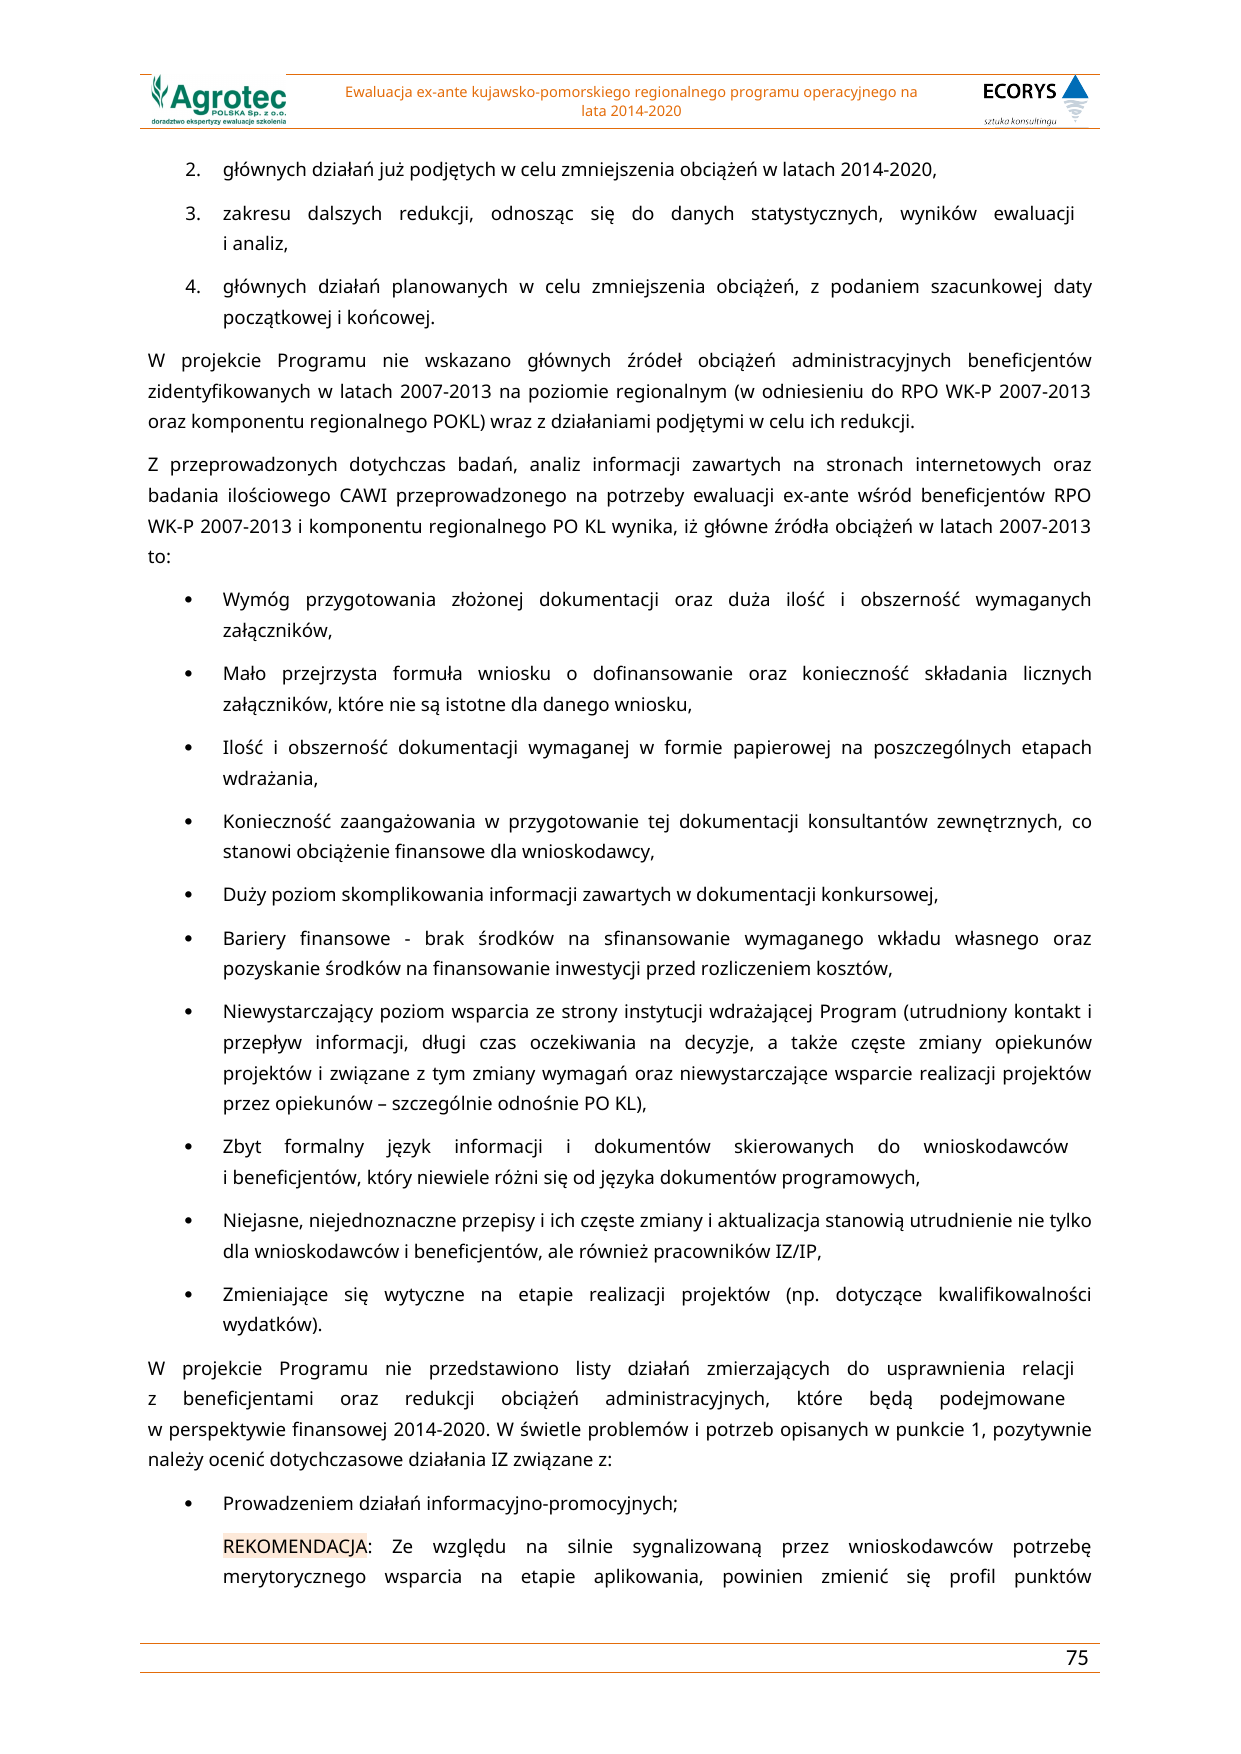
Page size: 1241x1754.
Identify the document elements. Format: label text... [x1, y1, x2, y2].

list głównych działań już podjętych w celu zmniejszenia obciążeń w latach 2014-2020, [185, 157, 1093, 182]
text Niewystarczający poziom wsparcia ze strony instytucji wdrażającej Program (utrudniony kontakt i przepływ informacji, długi czas oczekiwania na decyzje, a także częste zmiany opiekunów projektów i związane z tym zmiany wymagań oraz niewystarczające wsparcie realizacji projektów przez opiekunów – szczególnie odnośnie PO KL), [185, 999, 1093, 1116]
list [223, 1533, 1093, 1589]
text W projekcie Programu nie wskazano głównych źródeł obciążeń administracyjnych beneficjentów zidentyfikowanych w latach 2007-2013 na poziomie regionalnym (w odniesieniu do RPO WK-P 2007-2013 oraz komponentu regionalnego POKL) wraz z działaniami podjętymi w celu ich redukcji. [148, 347, 1093, 434]
text Konieczność zaangażowania w przygotowanie tej dokumentacji konsultantów zewnętrznych, co stanowi obciążenie finansowe dla wnioskodawcy, [185, 808, 1093, 864]
text Niejasne, niejednoznaczne przepisy i ich częste zmiany i aktualizacja stanowią utrudnienie nie tylko dla wnioskodawców i beneficjentów, ale również pracowników IZ/IP, [185, 1207, 1093, 1263]
list głównych działań planowanych w celu zmniejszenia obciążeń, z podaniem szacunkowej daty początkowej i końcowej. [185, 274, 1093, 330]
text Zmieniające się wytyczne na etapie realizacji projektów (np. dotyczące kwalifikowalności wydatków). [185, 1281, 1093, 1337]
picture [984, 74, 1089, 128]
text Ilość i obszerność dokumentacji wymaganej w formie papierowej na poszczególnych etapach wdrażania, [185, 734, 1093, 790]
text Wymóg przygotowania złożonej dokumentacji oraz duża ilość i obszerność wymaganych załączników, [185, 587, 1093, 643]
text Prowadzeniem działań informacyjno-promocyjnych; [185, 1490, 1093, 1515]
text Duży poziom skomplikowania informacji zawartych w dokumentacji konkursowej, [185, 882, 1093, 907]
text Zbyt formalny język informacji i dokumentów skierowanych do wnioskodawców i beneficjentów, który niewiele różni się od języka dokumentów programowych, [185, 1134, 1093, 1190]
text Bariery finansowe - brak środków na sfinansowanie wymaganego wkładu własnego oraz pozyskanie środków na finansowanie inwestycji przed rozliczeniem kosztów, [185, 925, 1093, 981]
text Mało przejrzysta formuła wniosku o dofinansowanie oraz konieczność składania licznych załączników, które nie są istotne dla danego wniosku, [185, 661, 1093, 717]
text W projekcie Programu nie przedstawiono listy działań zmierzających do usprawnienia relacji z beneficjentami oraz redukcji obciążeń administracyjnych, które będą podejmowane w perspektywie finansowej 2014-2020. W świetle problemów i potrzeb opisanych w punkcie 1, pozytywnie należy ocenić dotychczasowe działania IZ związane z: [148, 1355, 1093, 1472]
picture [151, 74, 286, 125]
text Z przeprowadzonych dotychczas badań, analiz informacji zawartych na stronach internetowych oraz badania ilościowego CAWI przeprowadzonego na potrzeby ewaluacji ex-ante wśród beneficjentów RPO WK-P 2007-2013 i komponentu regionalnego PO KL wynika, iż główne źródła obciążeń w latach 2007-2013 to: [148, 452, 1093, 569]
list zakresu dalszych redukcji, odnosząc się do danych statystycznych, wyników ewaluacji i analiz, [185, 200, 1093, 256]
